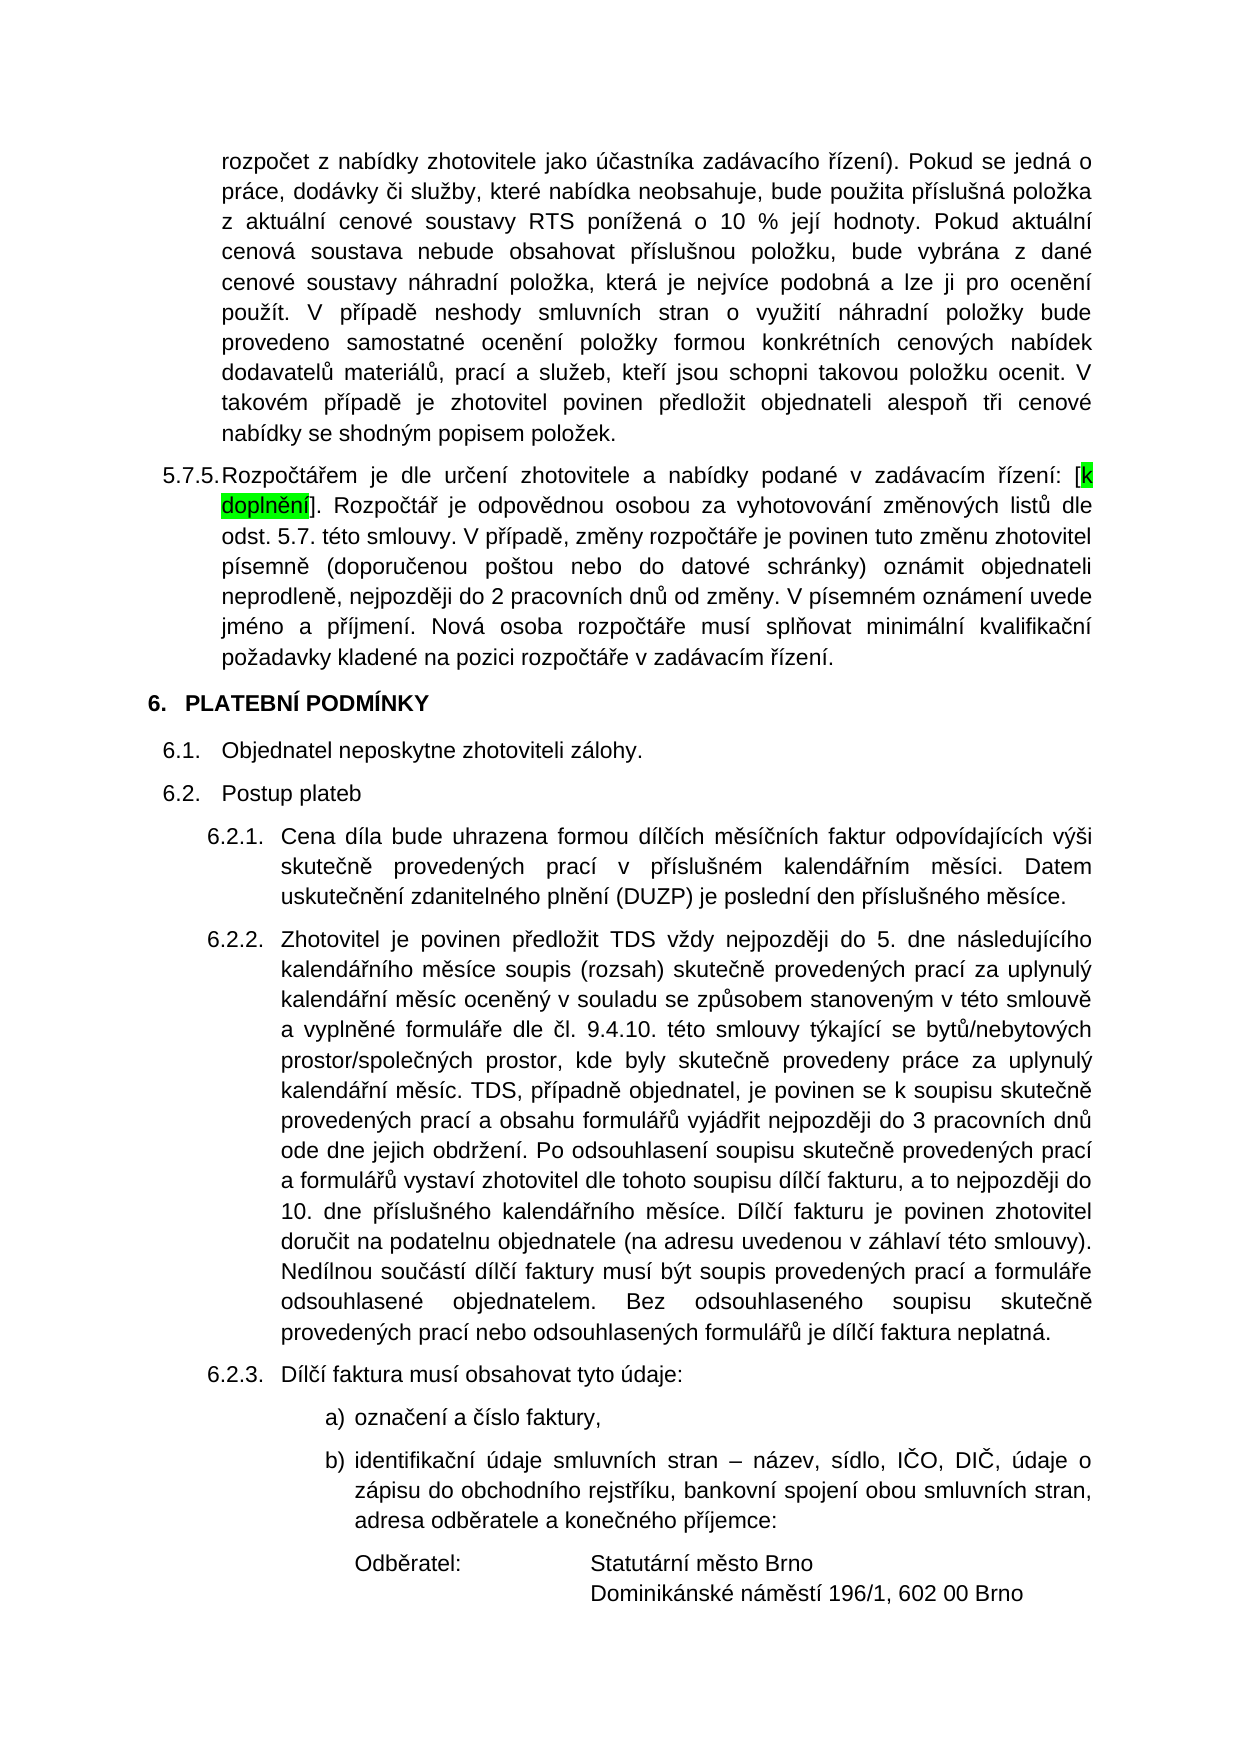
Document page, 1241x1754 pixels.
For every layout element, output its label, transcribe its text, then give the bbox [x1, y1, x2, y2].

text Odběratel: Statutární město Brno [354, 1550, 1093, 1576]
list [162, 148, 1093, 446]
list PLATEBNÍ PODMÍNKY [148, 690, 1093, 717]
text Dominikánské náměstí 196/1, 602 00 Brno [547, 1580, 1093, 1606]
list Objednatel neposkytne zhotoviteli zálohy. [162, 737, 1093, 763]
list Postup plateb [162, 780, 1093, 806]
list označení a číslo faktury, [325, 1404, 1093, 1430]
list Zhotovitel je povinen předložit TDS vždy nejpozději do 5. dne následujícího kalendářního měsíce soupis (rozsah) skutečně provedených prací za uplynulý kalendářní měsíc oceněný v souladu se způsobem stanoveným v této smlouvě a vyplněné formuláře dle čl. 9.4.10. této smlouvy týkající se bytů/nebytových prostor/společných prostor, kde byly skutečně provedeny práce za uplynulý kalendářní měsíc. TDS, případně objednatel, je povinen se k soupisu skutečně provedených prací a obsahu formulářů vyjádřit nejpozději do 3 pracovních dnů ode dne jejich obdržení. Po odsouhlasení soupisu skutečně provedených prací a formulářů vystaví zhotovitel dle tohoto soupisu dílčí fakturu, a to nejpozději do 10. dne příslušného kalendářního měsíce. Dílčí fakturu je povinen zhotovitel doručit na podatelnu objednatele (na adresu uvedenou v záhlaví této smlouvy). Nedílnou součástí dílčí faktury musí být soupis provedených prací a formuláře odsouhlasené objednatelem. Bez odsouhlaseného soupisu skutečně provedených prací nebo odsouhlasených formulářů je dílčí faktura neplatná. [207, 926, 1093, 1345]
list Cena díla bude uhrazena formou dílčích měsíčních faktur odpovídajících výši skutečně provedených prací v příslušném kalendářním měsíci. Datem uskutečnění zdanitelného plnění (DUZP) je poslední den příslušného měsíce. [207, 823, 1093, 909]
list Rozpočtářem je dle určení zhotovitele a nabídky podané v zadávacím řízení: [k doplnění]. Rozpočtář je odpovědnou osobou za vyhotovování změnových listů dle odst. 5.7. této smlouvy. V případě, změny rozpočtáře je povinen tuto změnu zhotovitel písemně (doporučenou poštou nebo do datové schránky) oznámit objednateli neprodleně, nejpozději do 2 pracovních dnů od změny. V písemném oznámení uvede jméno a příjmení. Nová osoba rozpočtáře musí splňovat minimální kvalifikační požadavky kladené na pozici rozpočtáře v zadávacím řízení. [162, 462, 1093, 670]
list identifikační údaje smluvních stran – název, sídlo, IČO, DIČ, údaje o zápisu do obchodního rejstříku, bankovní spojení obou smluvních stran, adresa odběratele a konečného příjemce: [325, 1447, 1093, 1533]
list Dílčí faktura musí obsahovat tyto údaje: [207, 1361, 1093, 1387]
